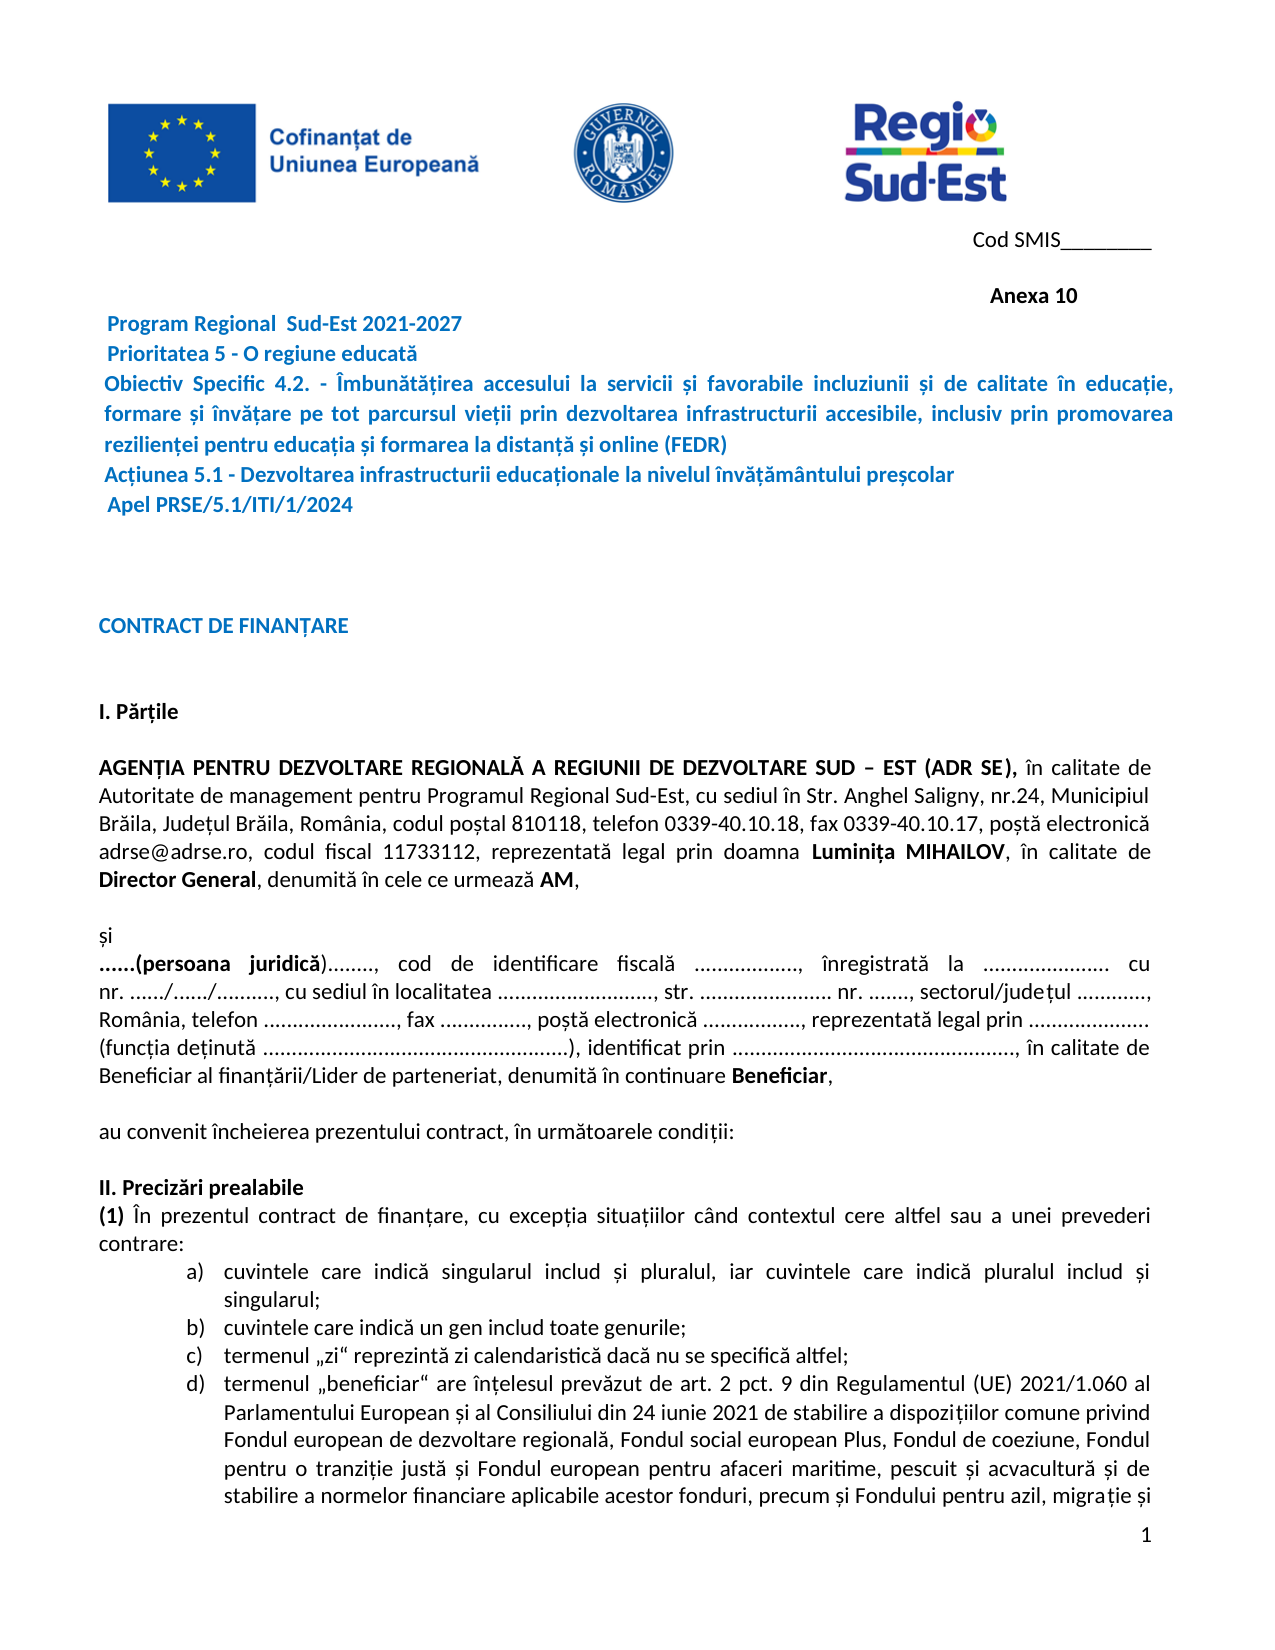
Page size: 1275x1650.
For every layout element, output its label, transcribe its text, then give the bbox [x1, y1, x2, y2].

text CONTRACT DE FINANŢARE [75, 611, 1152, 639]
text (1) În prezentul contract de finanţare, cu excepţia situaţiilor când contextul cere altfel sau a unei prevederi contrare: [98, 1201, 1152, 1257]
picture [75, 73, 1040, 225]
list cuvintele care indică singularul includ şi pluralul, iar cuvintele care indică pluralul includ şi singularul; [186, 1257, 1152, 1313]
list cuvintele care indică un gen includ toate genurile; [186, 1313, 1152, 1342]
table_header Program Regional Sud-Est 2021-2027 Prioritatea 5 - O regiune educată Obiectiv Specific 4.2. - Îmbunătățirea accesului la servicii și favorabile incluziunii și de calitate în educație, formare și învățare pe tot parcursul vieții prin dezvoltarea infrastructurii accesibile, inclusiv prin promovarea rezilienței pentru educația și formarea la distanță și online (FEDR) Acțiunea 5.1 - Dezvoltarea infrastructurii educaționale la nivelul învățământului preșcolar Apel PRSE/5.1/ITI/1/2024 [75, 309, 1187, 611]
text au convenit încheierea prezentului contract, în următoarele condiţii: [98, 1117, 1152, 1145]
text ......(persoana juridică)........, cod de identificare fiscală .................., înregistrată la ...................... cu nr. ....../....../.........., cu sediul în localitatea ..........................., str. ....................... nr. ......., sectorul/judeţul ............, România, telefon ......................., fax ..............., poştă electronică ................., reprezentată legal prin ..................... (funcţia deţinută .....................................................), identificat prin ................................................., în calitate de Beneficiar al finanţării/Lider de parteneriat, denumită în continuare Beneficiar, [98, 949, 1152, 1089]
text Anexa 10 [98, 281, 1152, 309]
text AGENȚIA PENTRU DEZVOLTARE REGIONALĂ A REGIUNII DE DEZVOLTARE SUD – EST (ADR SE), în calitate de Autoritate de management pentru Programul Regional Sud-Est, cu sediul în Str. Anghel Saligny, nr.24, Municipiul Brăila, Județul Brăila, România, codul poştal 810118, telefon 0339-40.10.18, fax 0339-40.10.17, poştă electronică adrse@adrse.ro, codul fiscal 11733112, reprezentată legal prin doamna Luminița MIHAILOV, în calitate de Director General, denumită în cele ce urmează AM, [98, 753, 1152, 893]
text şi [98, 921, 1152, 949]
list termenul „zi“ reprezintă zi calendaristică dacă nu se specifică altfel; [186, 1342, 1152, 1369]
text I. Părţile [98, 697, 1152, 725]
text II. Precizări prealabile [98, 1173, 1152, 1201]
